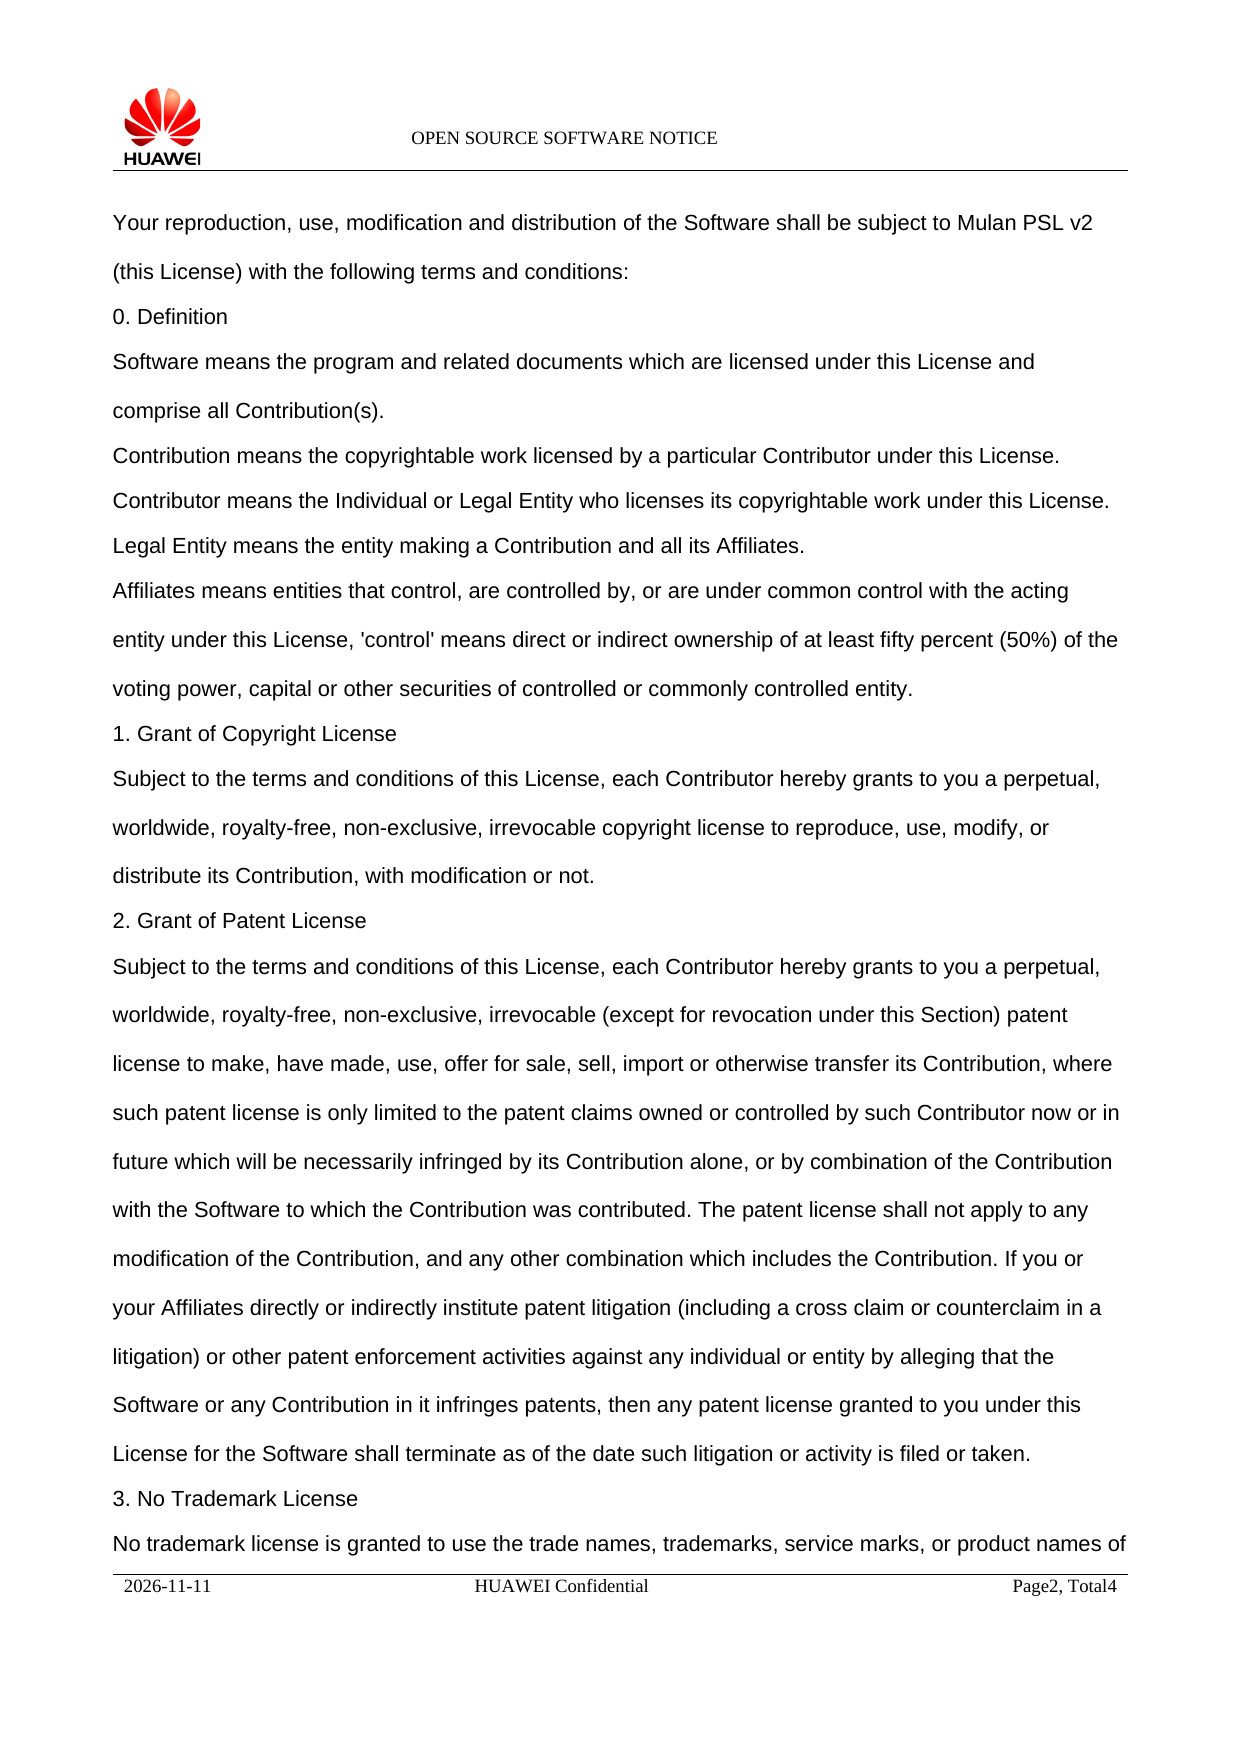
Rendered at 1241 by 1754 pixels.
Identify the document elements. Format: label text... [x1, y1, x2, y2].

text Contributor means the Individual or Legal Entity who licenses its copyrightable work under this License. [112, 484, 1128, 517]
text Affiliates means entities that control, are controlled by, or are under common control with the acting entity under this License, 'control' means direct or indirect ownership of at least fifty percent (50%) of the voting power, capital or other securities of controlled or commonly controlled entity. [112, 574, 1128, 704]
text 0. Definition [112, 300, 1128, 333]
text Software means the program and related documents which are licensed under this License and comprise all Contribution(s). [112, 345, 1128, 427]
text 2. Grant of Patent License [112, 905, 1128, 937]
text 3. No Trademark License [112, 1482, 1128, 1515]
text Subject to the terms and conditions of this License, each Contributor hereby grants to you a perpetual, worldwide, royalty-free, non-exclusive, irrevocable (except for revocation under this Section) patent license to make, have made, use, offer for sale, sell, import or otherwise transfer its Contribution, where such patent license is only limited to the patent claims owned or controlled by such Contributor now or in future which will be necessarily infringed by its Contribution alone, or by combination of the Contribution with the Software to which the Contribution was contributed. The patent license shall not apply to any modification of the Contribution, and any other combination which includes the Contribution. If you or your Affiliates directly or indirectly institute patent litigation (including a cross claim or counterclaim in a litigation) or other patent enforcement activities against any individual or entity by alleging that the Software or any Contribution in it infringes patents, then any patent license granted to you under this License for the Software shall terminate as of the date such litigation or activity is filed or taken. [112, 950, 1128, 1470]
text 1. Grant of Copyright License [112, 717, 1128, 749]
text Contribution means the copyrightable work licensed by a particular Contributor under this License. [112, 439, 1128, 472]
text Legal Entity means the entity making a Contribution and all its Affiliates. [112, 529, 1128, 562]
picture [124, 88, 201, 165]
text Subject to the terms and conditions of this License, each Contributor hereby grants to you a perpetual, worldwide, royalty-free, non-exclusive, irrevocable copyright license to reproduce, use, modify, or distribute its Contribution, with modification or not. [112, 762, 1128, 892]
text Your reproduction, use, modification and distribution of the Software shall be subject to Mulan PSL v2 (this License) with the following terms and conditions: [112, 206, 1128, 288]
